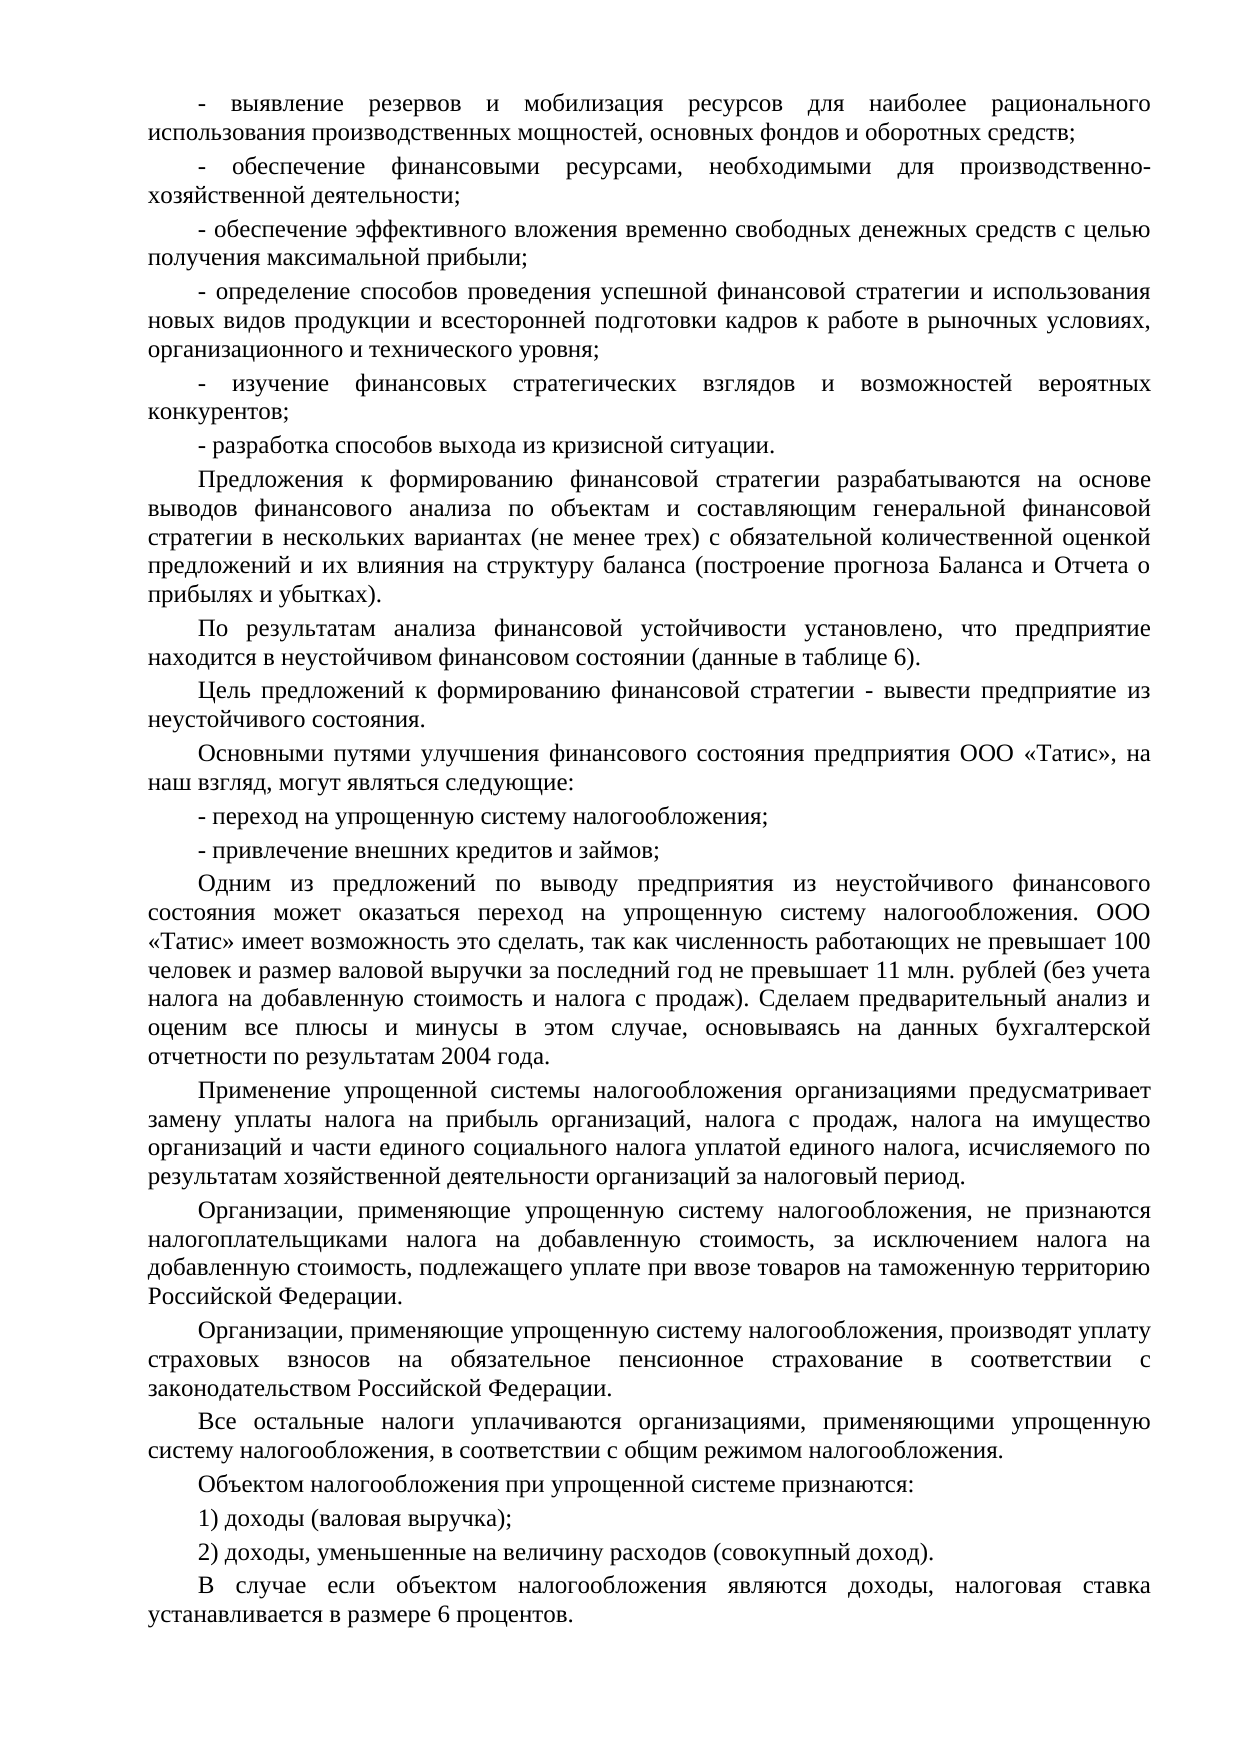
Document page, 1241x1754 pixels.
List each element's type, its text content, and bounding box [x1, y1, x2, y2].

text - обеспечение финансовыми ресурсами, необходимыми для производственно-хозяйственной деятельности; [148, 151, 1152, 209]
text - выявление резервов и мобилизация ресурсов для наиболее рационального использования производственных мощностей, основных фондов и оборотных средств; [148, 88, 1152, 146]
text Все остальные налоги уплачиваются организациями, применяющими упрощенную систему налогообложения, в соответствии с общим режимом налогообложения. [148, 1406, 1152, 1464]
text Одним из предложений по выводу предприятия из неустойчивого финансового состояния может оказаться переход на упрощенную систему налогообложения. ООО «Татис» имеет возможность это сделать, так как численность работающих не превышает 100 человек и размер валовой выручки за последний год не превышает 11 млн. рублей (без учета налога на добавленную стоимость и налога с продаж). Сделаем предварительный анализ и оценим все плюсы и минусы в этом случае, основываясь на данных бухгалтерской отчетности по результатам 2004 года. [148, 868, 1152, 1070]
text - переход на упрощенную систему налогообложения; [148, 801, 1152, 829]
text - привлечение внешних кредитов и займов; [148, 835, 1152, 863]
text Основными путями улучшения финансового состояния предприятия ООО «Татис», на наш взгляд, могут являться следующие: [148, 738, 1152, 796]
text 2) доходы, уменьшенные на величину расходов (совокупный доход). [148, 1537, 1152, 1566]
text Цель предложений к формированию финансовой стратегии - вывести предприятие из неустойчивого состояния. [148, 676, 1152, 733]
text Применение упрощенной системы налогообложения организациями предусматривает замену уплаты налога на прибыль организаций, налога с продаж, налога на имущество организаций и части единого социального налога уплатой единого налога, исчисляемого по результатам хозяйственной деятельности организаций за налоговый период. [148, 1075, 1152, 1190]
text - разработка способов выхода из кризисной ситуации. [148, 430, 1152, 459]
text - определение способов проведения успешной финансовой стратегии и использования новых видов продукции и всесторонней подготовки кадров к работе в рыночных условиях, организационного и технического уровня; [148, 276, 1152, 363]
text 1) доходы (валовая выручка); [148, 1503, 1152, 1532]
text Предложения к формированию финансовой стратегии разрабатываются на основе выводов финансового анализа по объектам и составляющим генеральной финансовой стратегии в нескольких вариантах (не менее трех) с обязательной количественной оценкой предложений и их влияния на структуру баланса (построение прогноза Баланса и Отчета о прибылях и убытках). [148, 464, 1152, 608]
text По результатам анализа финансовой устойчивости установлено, что предприятие находится в неустойчивом финансовом состоянии (данные в таблице 6). [148, 613, 1152, 671]
text - обеспечение эффективного вложения временно свободных денежных средств с целью получения максимальной прибыли; [148, 214, 1152, 271]
text Организации, применяющие упрощенную систему налогообложения, производят уплату страховых взносов на обязательное пенсионное страхование в соответствии с законодательством Российской Федерации. [148, 1315, 1152, 1401]
text Объектом налогообложения при упрощенной системе признаются: [148, 1469, 1152, 1498]
text Организации, применяющие упрощенную систему налогообложения, не признаются налогоплательщиками налога на добавленную стоимость, за исключением налога на добавленную стоимость, подлежащего уплате при ввозе товаров на таможенную территорию Российской Федерации. [148, 1195, 1152, 1310]
text - изучение финансовых стратегических взглядов и возможностей вероятных конкурентов; [148, 368, 1152, 425]
text В случае если объектом налогообложения являются доходы, налоговая ставка устанавливается в размере 6 процентов. [148, 1571, 1152, 1628]
